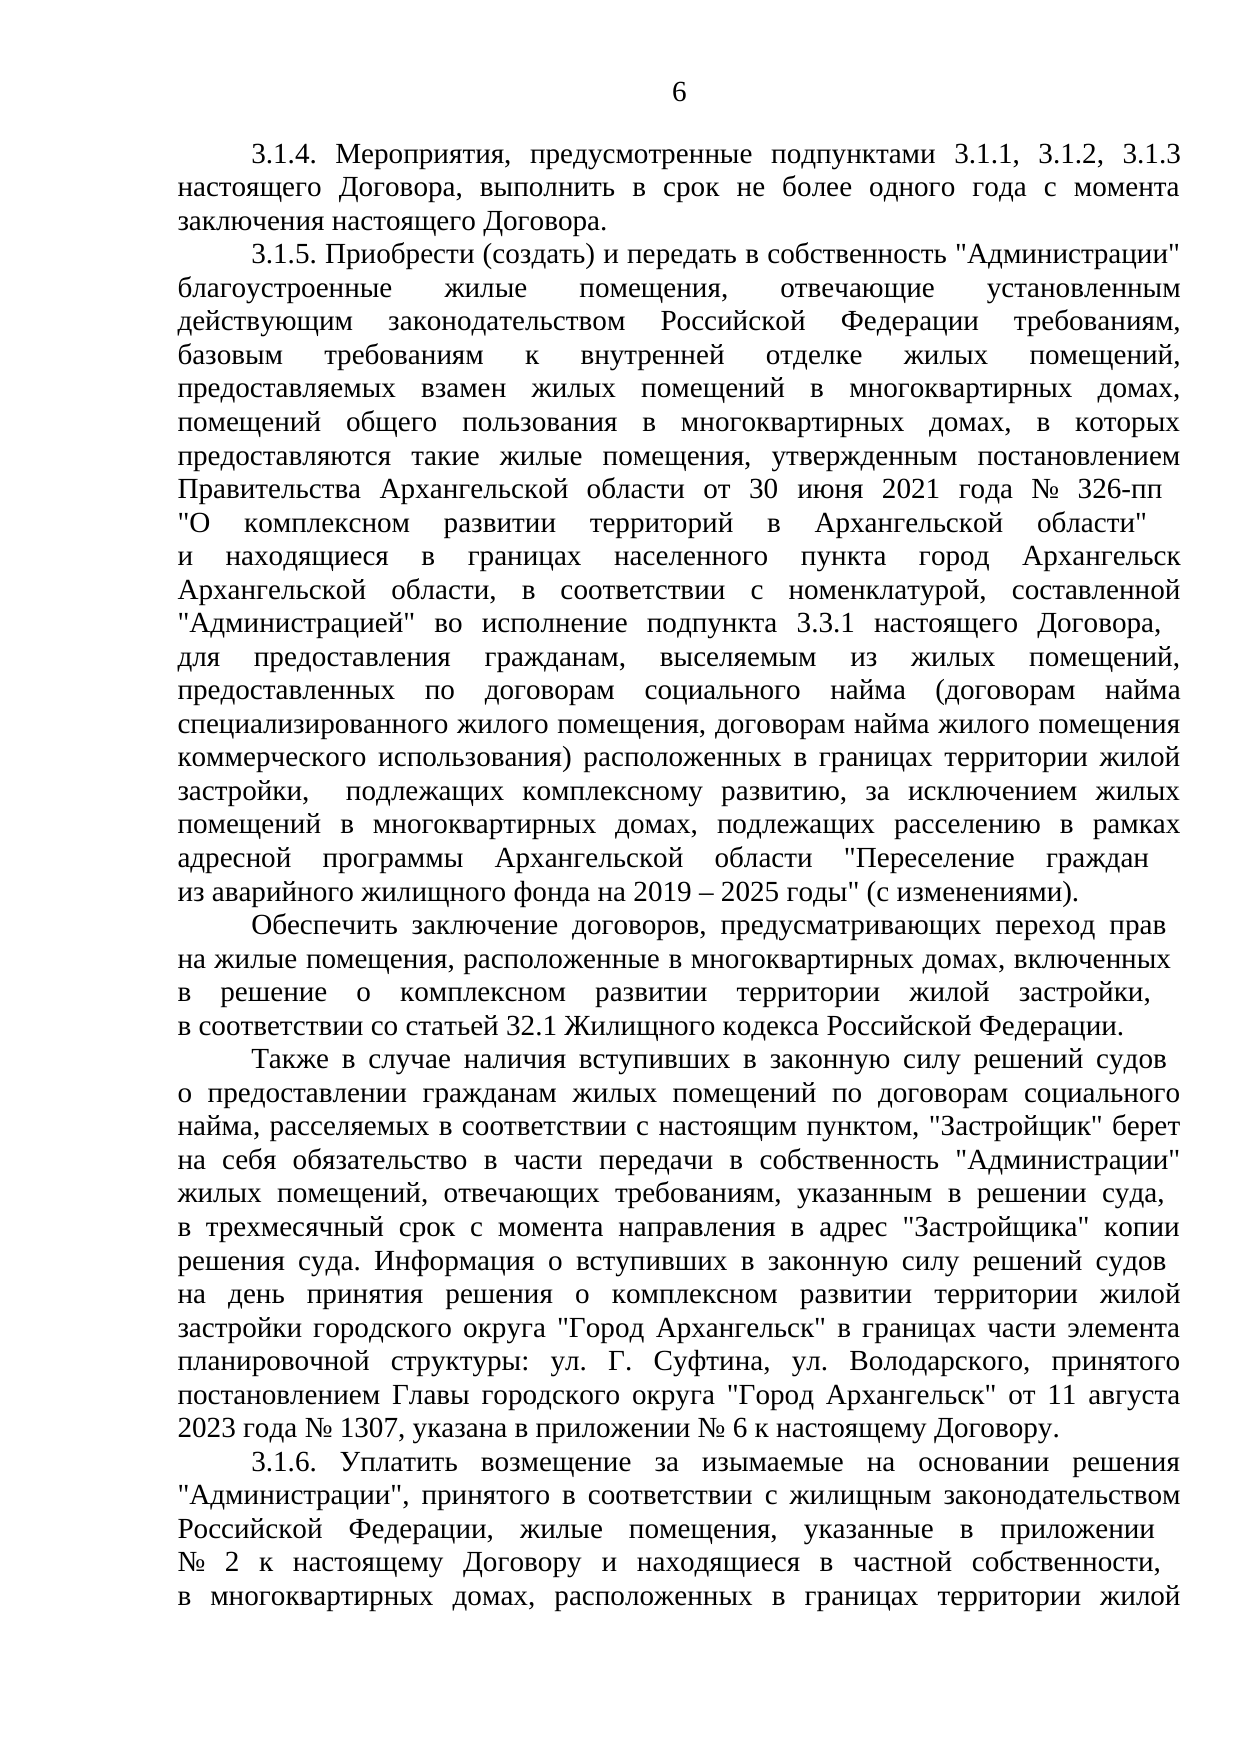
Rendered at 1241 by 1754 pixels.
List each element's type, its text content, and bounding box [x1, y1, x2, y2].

text Также в случае наличия вступивших в законную силу решений судов о предоставлении гражданам жилых помещений по договорам социального найма, расселяемых в соответствии с настоящим пунктом, "Застройщик" берет на себя обязательство в части передачи в собственность "Администрации" жилых помещений, отвечающих требованиям, указанным в решении суда, в трехмесячный срок с момента направления в адрес "Застройщика" копии решения суда. Информация о вступивших в законную силу решений судов на день принятия решения о комплексном развитии территории жилой застройки городского округа "Город Архангельск" в границах части элемента планировочной структуры: ул. Г. Суфтина, ул. Володарского, принятого постановлением Главы городского округа "Город Архангельск" от 11 августа 2023 года № 1307, указана в приложении № 6 к настоящему Договору. [177, 1041, 1181, 1444]
text 3.1.4. Мероприятия, предусмотренные подпунктами 3.1.1, 3.1.2, 3.1.3 настоящего Договора, выполнить в срок не более одного года с момента заключения настоящего Договора. [177, 136, 1181, 236]
text Обеспечить заключение договоров, предусматривающих переход прав на жилые помещения, расположенные в многоквартирных домах, включенных в решение о комплексном развитии территории жилой застройки, в соответствии со статьей 32.1 Жилищного кодекса Российской Федерации. [177, 907, 1181, 1041]
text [177, 1444, 1181, 1612]
text 3.1.5. Приобрести (создать) и передать в собственность "Администрации" благоустроенные жилые помещения, отвечающие установленным действующим законодательством Российской Федерации требованиям, базовым требованиям к внутренней отделке жилых помещений, предоставляемых взамен жилых помещений в многоквартирных домах, помещений общего пользования в многоквартирных домах, в которых предоставляются такие жилые помещения, утвержденным постановлением Правительства Архангельской области от 30 июня 2021 года № 326-пп "О комплексном развитии территорий в Архангельской области" и находящиеся в границах населенного пункта город Архангельск Архангельской области, в соответствии с номенклатурой, составленной "Администрацией" во исполнение подпункта 3.3.1 настоящего Договора, для предоставления гражданам, выселяемым из жилых помещений, предоставленных по договорам социального найма (договорам найма специализированного жилого помещения, договорам найма жилого помещения коммерческого использования) расположенных в границах территории жилой застройки, подлежащих комплексному развитию, за исключением жилых помещений в многоквартирных домах, подлежащих расселению в рамках адресной программы Архангельской области "Переселение граждан из аварийного жилищного фонда на 2019 – 2025 годы" (с изменениями). [177, 236, 1181, 907]
